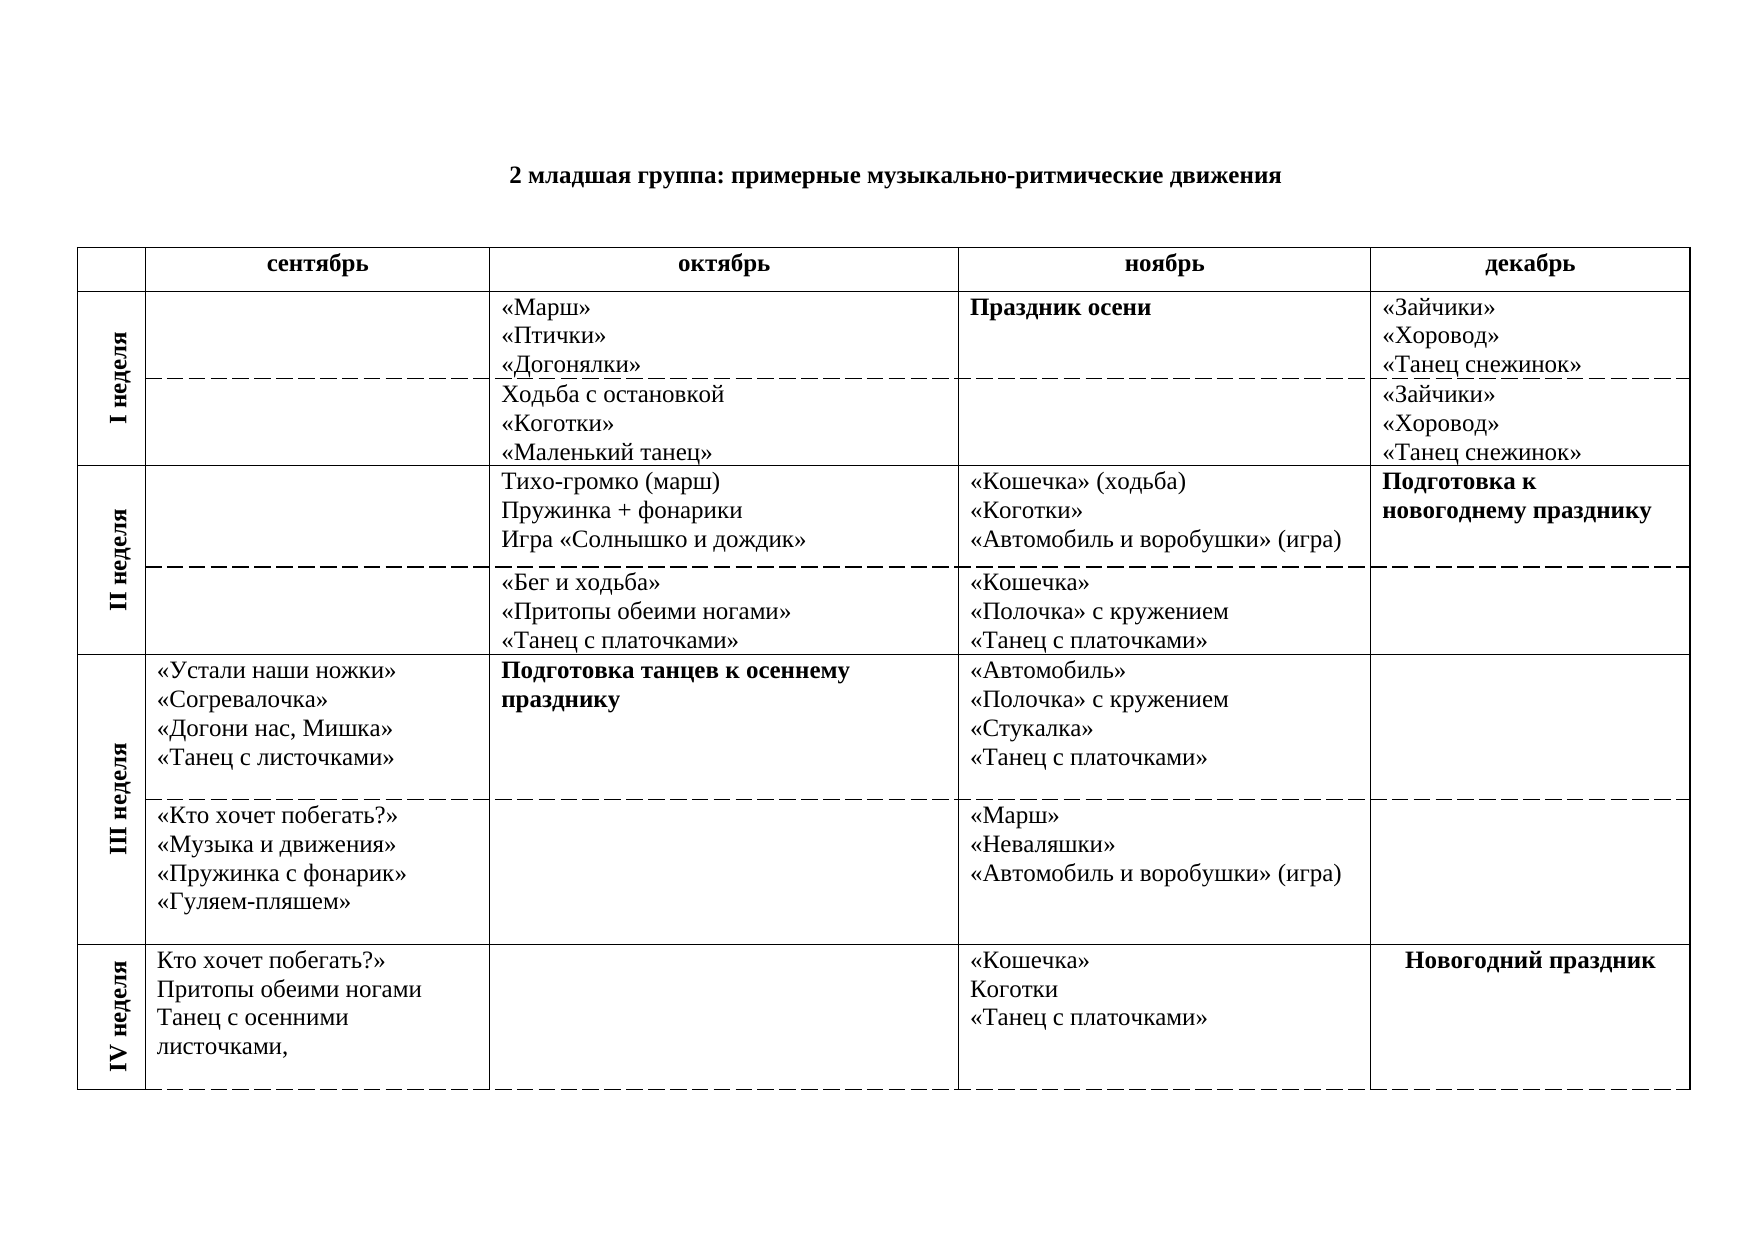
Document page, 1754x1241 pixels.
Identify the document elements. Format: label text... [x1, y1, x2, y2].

table_cell «Автомобиль» «Полочка» с кружением «Стукалка» «Танец с платочками» [959, 655, 1370, 799]
table_cell «Кошечка» «Полочка» с кружением «Танец с платочками» [959, 566, 1370, 654]
table_cell Тихо-громко (марш) Пружинка + фонарики Игра «Солнышко и дождик» [490, 466, 958, 566]
table_cell [1371, 566, 1689, 654]
table_cell II неделя [78, 466, 145, 654]
table_header [78, 248, 145, 291]
table_cell «Марш» «Неваляшки» «Автомобиль и воробушки» (игра) [959, 799, 1370, 944]
table_cell Подготовка к новогоднему празднику [1371, 466, 1689, 566]
table_cell Кто хочет побегать?» Притопы обеими ногами Танец с осенними листочками, [146, 945, 489, 1089]
table_cell «Кошечка» Коготки «Танец с платочками» [959, 945, 1370, 1089]
table_cell [490, 945, 958, 1089]
table_cell [146, 466, 489, 566]
table_cell IV неделя [78, 945, 145, 1089]
table_cell [490, 799, 958, 944]
table_cell «Кошечка» (ходьба) «Коготки» «Автомобиль и воробушки» (игра) [959, 466, 1370, 566]
table_cell Новогодний праздник [1371, 945, 1689, 1089]
table_header ноябрь [959, 248, 1370, 291]
table_cell [146, 292, 489, 378]
table_header октябрь [490, 248, 958, 291]
table_cell Праздник осени [959, 292, 1370, 378]
table_header декабрь [1371, 248, 1689, 291]
table_cell «Кто хочет побегать?» «Музыка и движения» «Пружинка с фонарик» «Гуляем-пляшем» [146, 799, 489, 944]
text 2 младшая группа: примерные музыкально-ритмические движения [89, 161, 1665, 189]
table_cell «Бег и ходьба» «Притопы обеими ногами» «Танец с платочками» [490, 566, 958, 654]
table_cell «Зайчики» «Хоровод» «Танец снежинок» [1371, 292, 1689, 378]
table_cell «Марш» «Птички» «Догонялки» [490, 292, 958, 378]
table_cell Подготовка танцев к осеннему празднику [490, 655, 958, 799]
table_cell «Устали наши ножки» «Согревалочка» «Догони нас, Мишка» «Танец с листочками» [146, 655, 489, 799]
table_cell I неделя [78, 292, 145, 465]
table_cell [146, 566, 489, 654]
table_cell [1371, 799, 1689, 944]
table_cell [1371, 655, 1689, 799]
table_cell «Зайчики» «Хоровод» «Танец снежинок» [1371, 378, 1689, 465]
table_header сентябрь [146, 248, 489, 291]
table_cell III неделя [78, 655, 145, 944]
table_cell Ходьба с остановкой «Коготки» «Маленький танец» [490, 378, 958, 465]
table_cell [959, 378, 1370, 465]
table_cell [146, 378, 489, 465]
